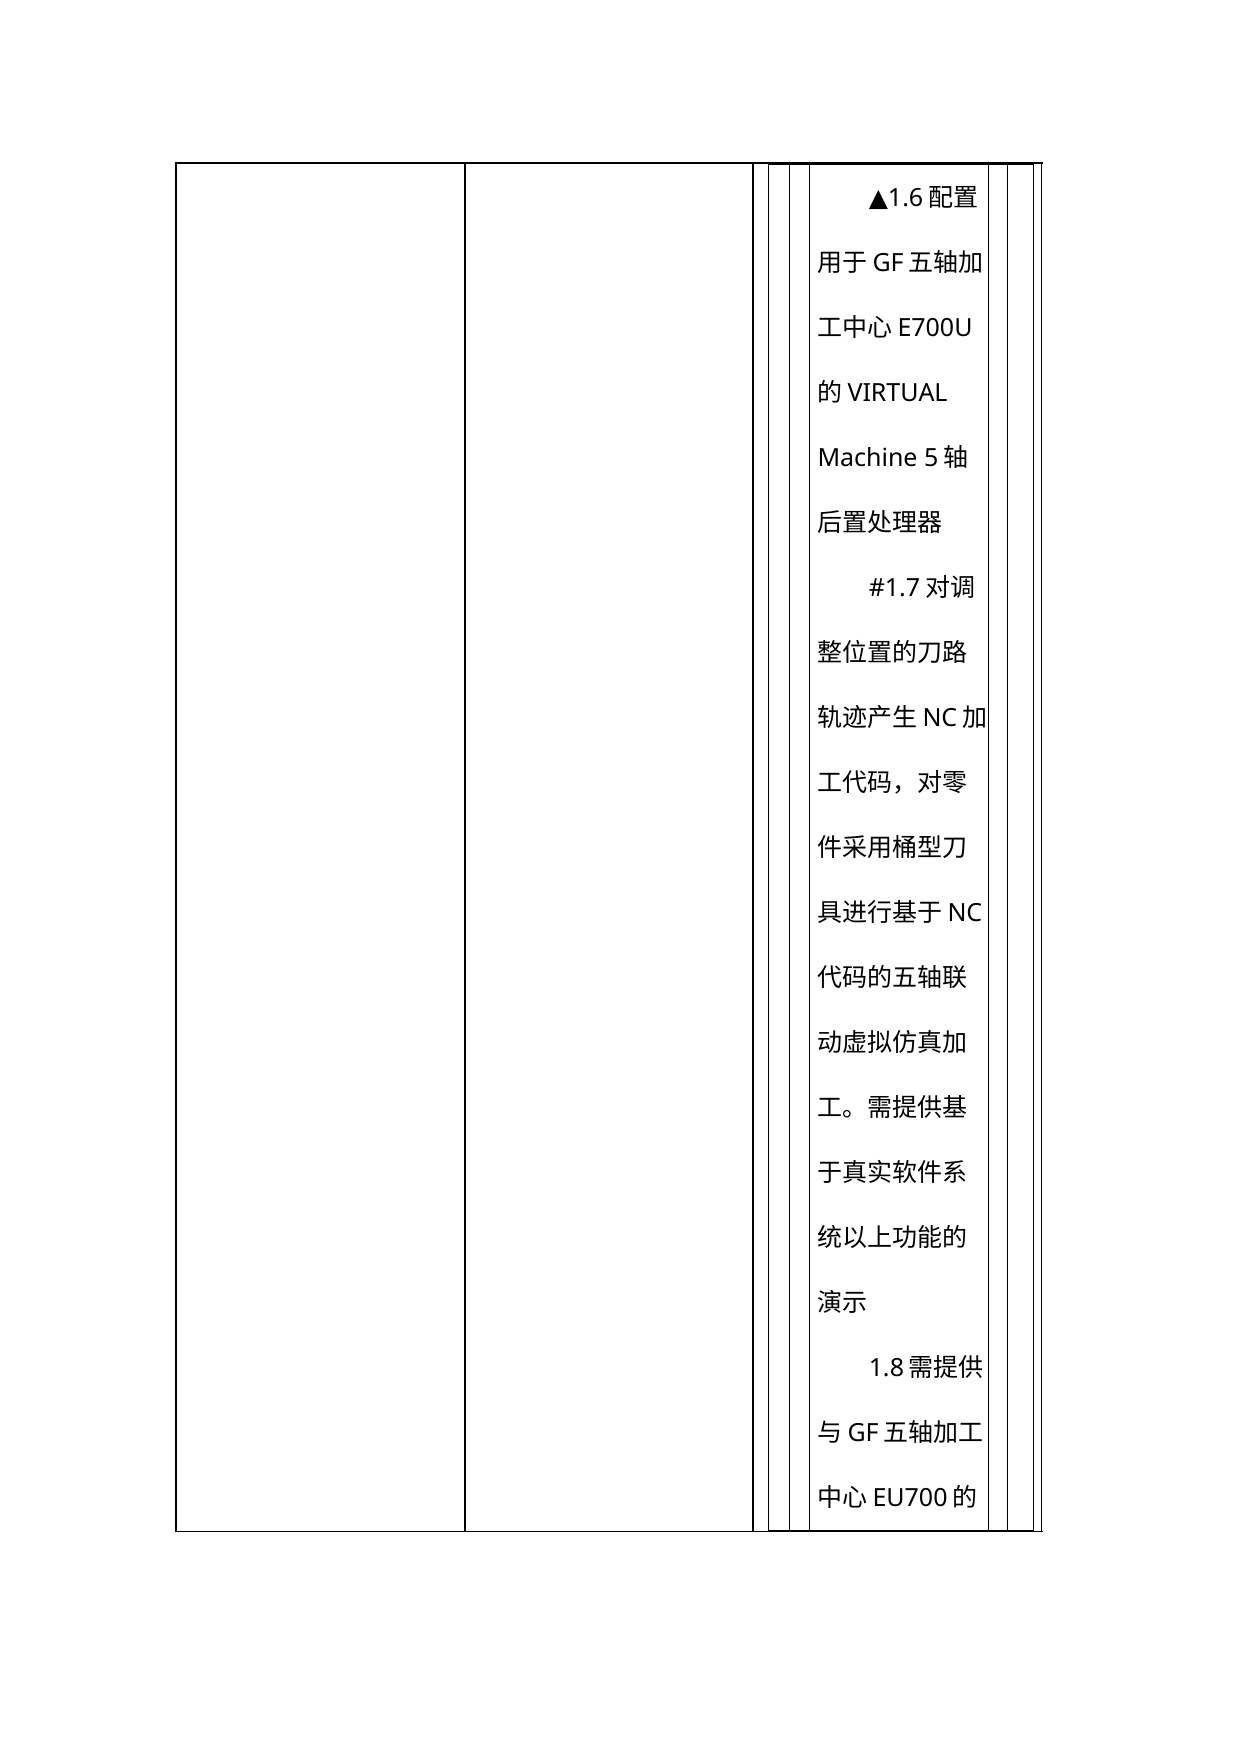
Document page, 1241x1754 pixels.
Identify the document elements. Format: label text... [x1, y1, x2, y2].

table_cell [1034, 164, 1041, 1531]
table_cell [466, 164, 752, 1531]
table_cell [754, 164, 768, 1531]
table_cell 1 [177, 164, 464, 1531]
